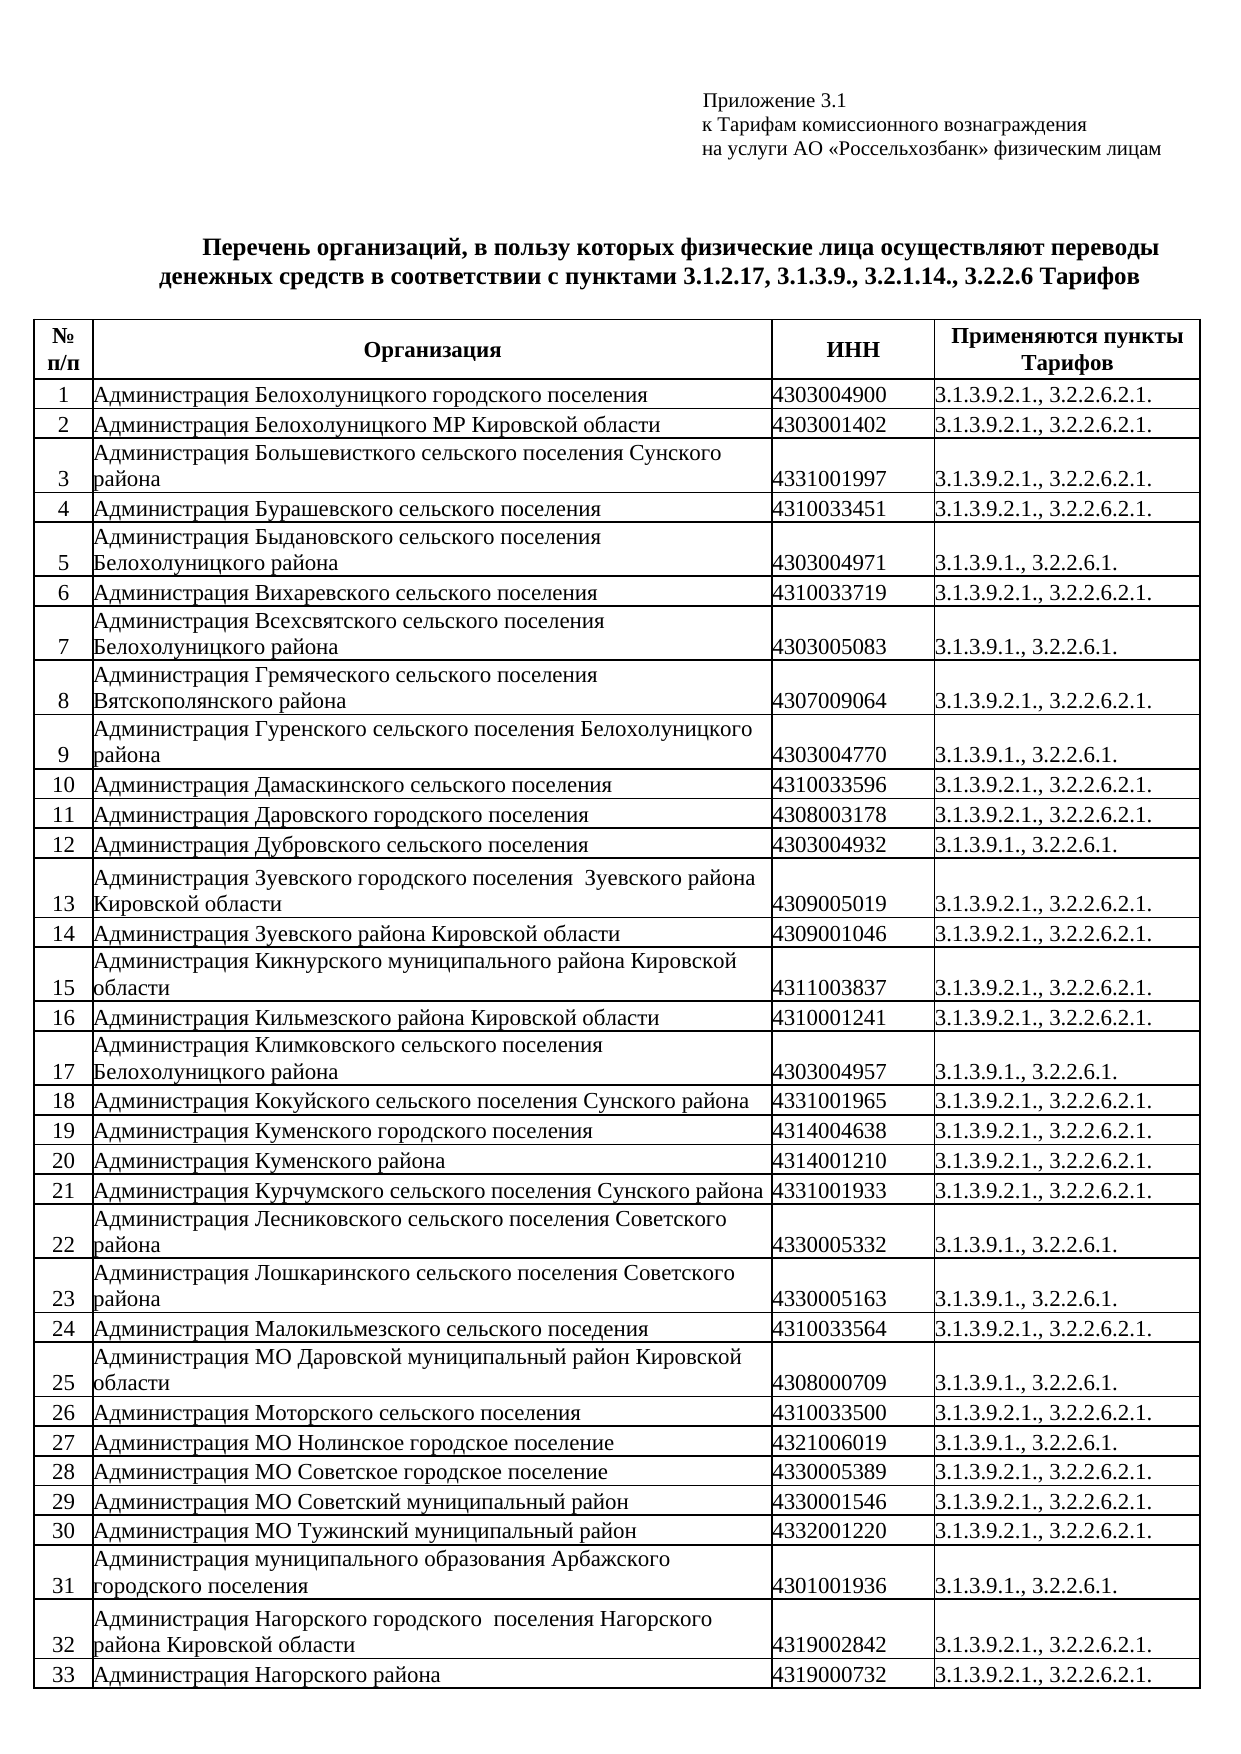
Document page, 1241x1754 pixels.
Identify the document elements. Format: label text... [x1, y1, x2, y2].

table_cell 4303004957 [773, 1032, 934, 1084]
table_cell 3.1.3.9.2.1., 3.2.2.6.2.1. [935, 1002, 1199, 1030]
table_cell 4311003837 [773, 948, 934, 1000]
table_cell 4331001933 [773, 1175, 934, 1203]
table_cell 4301001936 [773, 1546, 934, 1598]
table_cell 4310001241 [773, 1002, 934, 1030]
table_cell 4307009064 [773, 661, 934, 714]
table_cell 3.1.3.9.2.1., 3.2.2.6.2.1. [935, 1086, 1199, 1114]
table_cell 4319000732 [773, 1659, 934, 1687]
table_cell Администрация Лошкаринского сельского поселения Советского района [94, 1259, 771, 1312]
table_cell Администрация Зуевского района Кировской области [94, 918, 771, 946]
table_cell 4330001546 [773, 1486, 934, 1514]
table_header Организация [94, 320, 771, 378]
table_cell 16 [35, 1002, 92, 1030]
text на услуги АО «Россельхозбанк» физическим лицам [134, 136, 1165, 160]
table_cell Администрация Нагорского района [94, 1659, 771, 1687]
table_cell 3.1.3.9.2.1., 3.2.2.6.2.1. [935, 1313, 1199, 1341]
table_cell 5 [35, 523, 92, 575]
table_cell 3.1.3.9.1., 3.2.2.6.1. [935, 1546, 1199, 1598]
table_cell 25 [35, 1343, 92, 1396]
table_cell 29 [35, 1486, 92, 1514]
table_cell 3.1.3.9.2.1., 3.2.2.6.2.1. [935, 948, 1199, 1000]
table_cell 4310033719 [773, 577, 934, 605]
table_cell 4331001997 [773, 439, 934, 491]
table_cell 3.1.3.9.2.1., 3.2.2.6.2.1. [935, 1397, 1199, 1425]
table_cell Администрация Климковского сельского поселения Белохолуницкого района [94, 1032, 771, 1084]
table_cell Администрация Вихаревского сельского поселения [94, 577, 771, 605]
table_cell Администрация Зуевского городского поселения Зуевского района Кировской области [94, 859, 771, 916]
table_cell 3.1.3.9.2.1., 3.2.2.6.2.1. [935, 661, 1199, 714]
table_cell 32 [35, 1600, 92, 1658]
text Перечень организаций, в пользу которых физические лица осуществляют переводы денежных средств в соответствии с пунктами 3.1.2.17, 3.1.3.9., 3.2.1.14., 3.2.2.6 Тарифов [134, 232, 1165, 290]
table_cell 2 [35, 409, 92, 437]
table_cell 3 [35, 439, 92, 491]
table_cell Администрация Кикнурского муниципального района Кировской области [94, 948, 771, 1000]
table_header ИНН [773, 320, 934, 378]
table_cell 20 [35, 1145, 92, 1173]
text Приложение 3.1 [134, 88, 1165, 112]
table_cell Администрация Кильмезского района Кировской области [94, 1002, 771, 1030]
table_cell 3.1.3.9.1., 3.2.2.6.1. [935, 715, 1199, 768]
table_cell Администрация Малокильмезского сельского поседения [94, 1313, 771, 1341]
table_cell Администрация Моторского сельского поселения [94, 1397, 771, 1425]
table_cell 3.1.3.9.2.1., 3.2.2.6.2.1. [935, 1175, 1199, 1203]
table_cell 8 [35, 661, 92, 714]
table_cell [935, 1600, 1199, 1658]
table_cell 3.1.3.9.1., 3.2.2.6.1. [935, 523, 1199, 575]
table_cell Администрация Быдановского сельского поселения Белохолуницкого района [94, 523, 771, 575]
table_cell 4321006019 [773, 1427, 934, 1455]
table_cell 4303005083 [773, 607, 934, 659]
table_cell Администрация Гремяческого сельского поселения Вятскополянского района [94, 661, 771, 714]
table_cell 4309005019 [773, 859, 934, 916]
table_cell 3.1.3.9.2.1., 3.2.2.6.2.1. [935, 493, 1199, 521]
table_cell 33 [35, 1659, 92, 1687]
table_cell 3.1.3.9.2.1., 3.2.2.6.2.1. [935, 1457, 1199, 1484]
table_cell 4310033451 [773, 493, 934, 521]
table_cell 3.1.3.9.2.1., 3.2.2.6.2.1. [935, 1116, 1199, 1144]
table_cell 4310033596 [773, 770, 934, 798]
table_cell 3.1.3.9.2.1., 3.2.2.6.2.1. [935, 799, 1199, 827]
table_cell Администрация МО Советский муниципальный район [94, 1486, 771, 1514]
table_cell Администрация муниципального образования Арбажского городского поселения [94, 1546, 771, 1598]
table_cell Администрация Курчумского сельского поселения Сунского района [94, 1175, 771, 1203]
table_cell 4303004932 [773, 829, 934, 857]
table_cell 4308003178 [773, 799, 934, 827]
table_cell 4314004638 [773, 1116, 934, 1144]
table_cell 26 [35, 1397, 92, 1425]
table_cell Администрация Нагорского городского поселения Нагорского района Кировской области [94, 1600, 771, 1658]
table_cell Администрация Куменского городского поселения [94, 1116, 771, 1144]
table_cell 4303004770 [773, 715, 934, 768]
table_cell 14 [35, 918, 92, 946]
table_cell 13 [35, 859, 92, 916]
table_cell 12 [35, 829, 92, 857]
table_cell Администрация Гуренского сельского поселения Белохолуницкого района [94, 715, 771, 768]
table_cell 4303001402 [773, 409, 934, 437]
table_cell Администрация МО Нолинское городское поселение [94, 1427, 771, 1455]
table_cell Администрация Белохолуницкого МР Кировской области [94, 409, 771, 437]
table_cell 4332001220 [773, 1516, 934, 1544]
table_cell 4309001046 [773, 918, 934, 946]
table_cell 30 [35, 1516, 92, 1544]
table_cell 4308000709 [773, 1343, 934, 1396]
table_cell Администрация Кокуйского сельского поселения Сунского района [94, 1086, 771, 1114]
table_cell 18 [35, 1086, 92, 1114]
table_cell 4314001210 [773, 1145, 934, 1173]
table_cell 3.1.3.9.2.1., 3.2.2.6.2.1. [935, 859, 1199, 916]
table_cell 3.1.3.9.1., 3.2.2.6.1. [935, 1205, 1199, 1257]
table_cell 3.1.3.9.2.1., 3.2.2.6.2.1. [935, 918, 1199, 946]
table_cell 4303004900 [773, 380, 934, 407]
table_cell 17 [35, 1032, 92, 1084]
table_header Применяются пункты Тарифов [935, 320, 1199, 378]
table_cell 3.1.3.9.1., 3.2.2.6.1. [935, 1343, 1199, 1396]
table_cell 3.1.3.9.1., 3.2.2.6.1. [935, 1032, 1199, 1084]
table_cell 15 [35, 948, 92, 1000]
table_cell 4331001965 [773, 1086, 934, 1114]
table_cell 3.1.3.9.2.1., 3.2.2.6.2.1. [935, 409, 1199, 437]
table_cell Администрация Даровского городского поселения [94, 799, 771, 827]
table_cell 3.1.3.9.1., 3.2.2.6.1. [935, 607, 1199, 659]
table_cell Администрация Дубровского сельского поселения [94, 829, 771, 857]
table_cell Администрация МО Тужинский муниципальный район [94, 1516, 771, 1544]
table_cell 21 [35, 1175, 92, 1203]
table_cell 4330005163 [773, 1259, 934, 1312]
table_cell 7 [35, 607, 92, 659]
table_cell 4330005332 [773, 1205, 934, 1257]
table_cell 3.1.3.9.2.1., 3.2.2.6.2.1. [935, 577, 1199, 605]
table_cell 27 [35, 1427, 92, 1455]
table_cell 9 [35, 715, 92, 768]
table_cell 3.1.3.9.2.1., 3.2.2.6.2.1. [935, 439, 1199, 491]
table_cell 4 [35, 493, 92, 521]
table_cell 3.1.3.9.1., 3.2.2.6.1. [935, 1259, 1199, 1312]
table_cell 11 [35, 799, 92, 827]
table_cell 23 [35, 1259, 92, 1312]
table_cell 4310033500 [773, 1397, 934, 1425]
table_cell 4303004971 [773, 523, 934, 575]
table_cell 10 [35, 770, 92, 798]
table_cell 24 [35, 1313, 92, 1341]
table_cell Администрация Белохолуницкого городского поселения [94, 380, 771, 407]
table_cell 4319002842 [773, 1600, 934, 1658]
table_cell Администрация Бурашевского сельского поселения [94, 493, 771, 521]
table_cell Администрация Куменского района [94, 1145, 771, 1173]
table_cell Администрация МО Даровской муниципальный район Кировской области [94, 1343, 771, 1396]
table_cell Администрация Лесниковского сельского поселения Советского района [94, 1205, 771, 1257]
table_cell 22 [35, 1205, 92, 1257]
table_cell 3.1.3.9.2.1., 3.2.2.6.2.1. [935, 770, 1199, 798]
text к Тарифам комиссионного вознаграждения [134, 112, 1165, 136]
table_cell 3.1.3.9.2.1., 3.2.2.6.2.1. [935, 380, 1199, 407]
table_cell 1 [35, 380, 92, 407]
table_cell 6 [35, 577, 92, 605]
table_cell 28 [35, 1457, 92, 1484]
table_cell Администрация Всехсвятского сельского поселения Белохолуницкого района [94, 607, 771, 659]
table_cell 3.1.3.9.1., 3.2.2.6.1. [935, 829, 1199, 857]
table_cell 3.1.3.9.2.1., 3.2.2.6.2.1. [935, 1486, 1199, 1514]
table_header № п/п [35, 320, 92, 378]
table_cell Администрация Дамаскинского сельского поселения [94, 770, 771, 798]
table_cell 19 [35, 1116, 92, 1144]
table_cell 4310033564 [773, 1313, 934, 1341]
table_cell 3.1.3.9.1., 3.2.2.6.1. [935, 1427, 1199, 1455]
table_cell Администрация МО Советское городское поселение [94, 1457, 771, 1484]
table_cell 4330005389 [773, 1457, 934, 1484]
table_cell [935, 1659, 1199, 1687]
table_cell 3.1.3.9.2.1., 3.2.2.6.2.1. [935, 1145, 1199, 1173]
table_cell Администрация Большевисткого сельского поселения Сунского района [94, 439, 771, 491]
table_cell 3.1.3.9.2.1., 3.2.2.6.2.1. [935, 1516, 1199, 1544]
table_cell 31 [35, 1546, 92, 1598]
